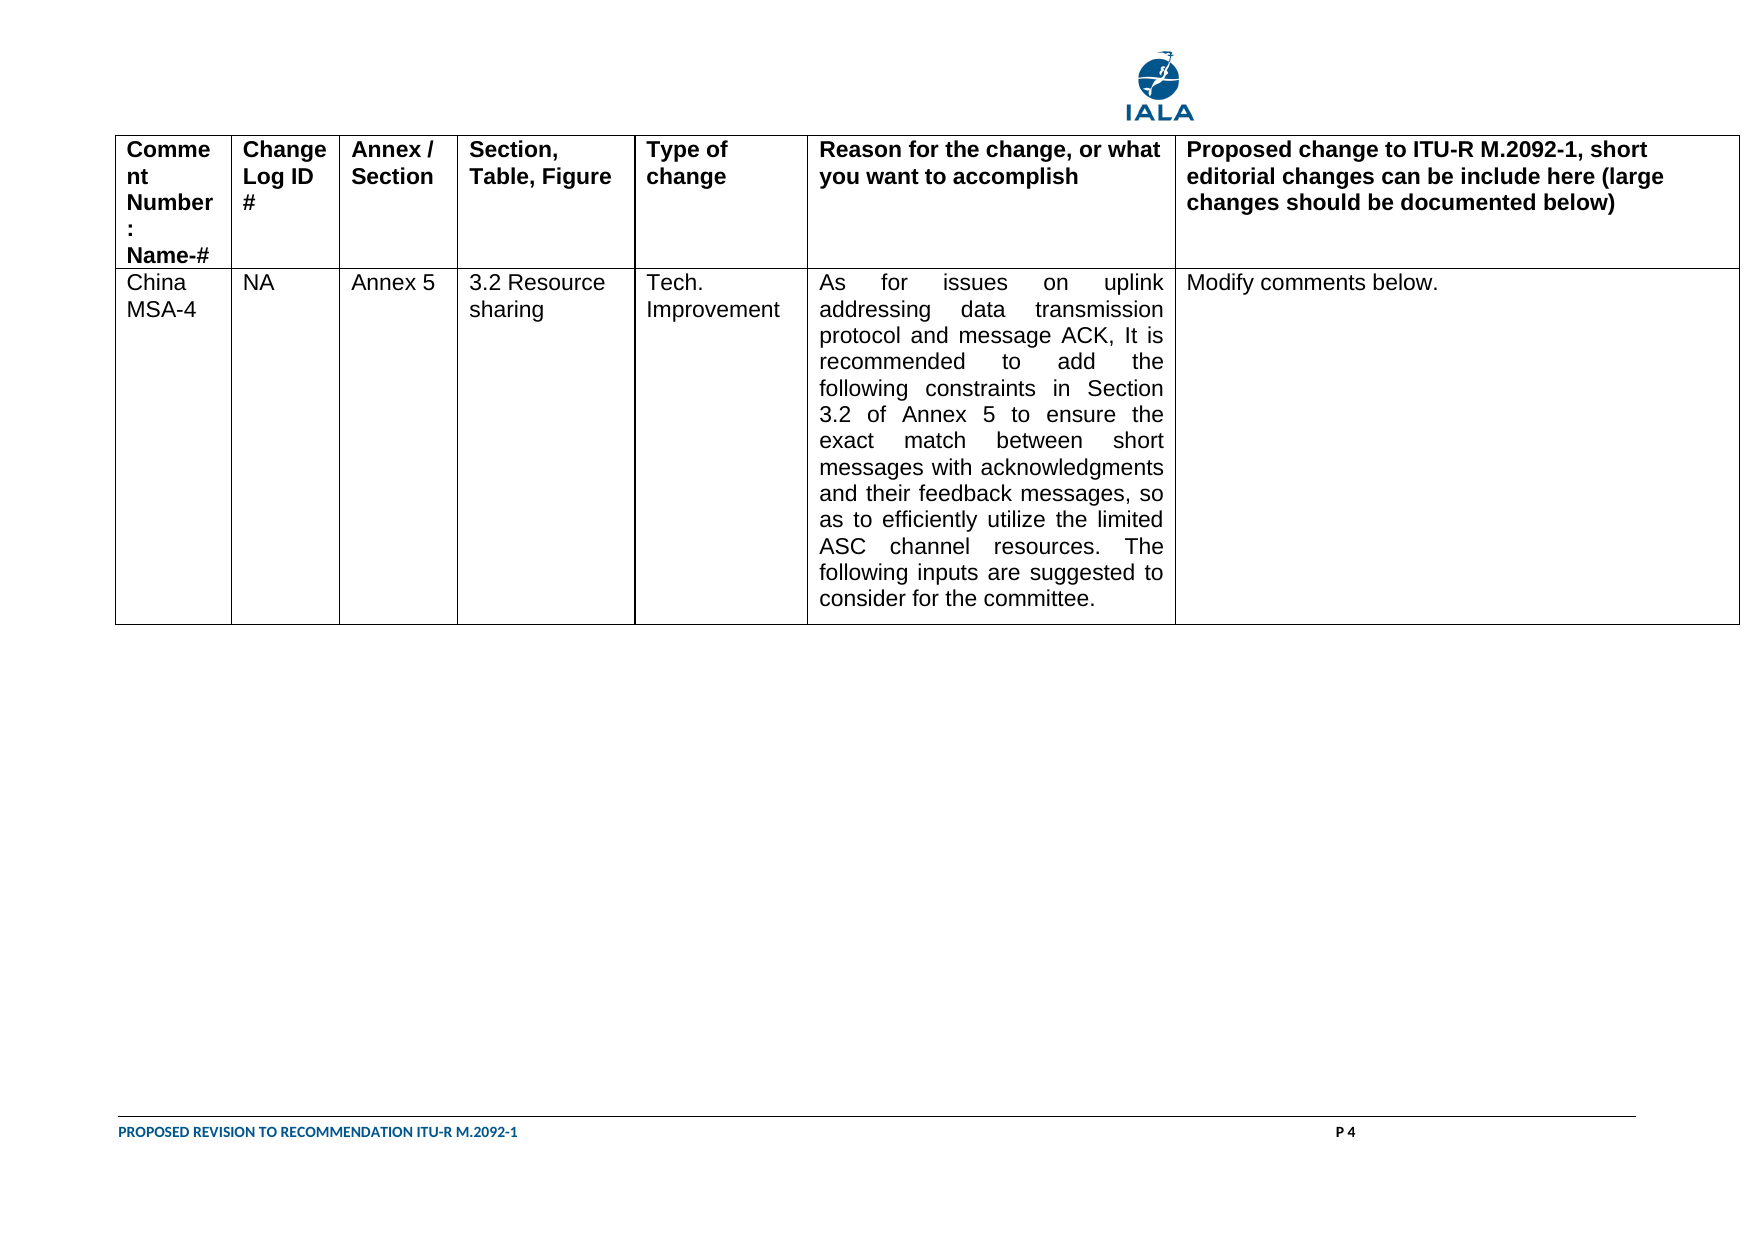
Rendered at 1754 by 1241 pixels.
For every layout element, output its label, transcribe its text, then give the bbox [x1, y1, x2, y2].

table_cell 3.2 Resource sharing [458, 269, 634, 624]
table_cell Modify comments below. [1176, 269, 1739, 624]
picture [1111, 43, 1206, 135]
table_cell China MSA-4 [116, 269, 231, 624]
table_header Reason for the change, or what you want to accomplish [808, 136, 1175, 268]
table_header Annex / Section [340, 136, 457, 268]
table_header Comment Number: Name-# [116, 136, 231, 268]
table_cell NA [232, 269, 339, 624]
table_cell As for issues on uplink addressing data transmission protocol and message ACK, It is recommended to add the following constraints in Section 3.2 of Annex 5 to ensure the exact match between short messages with acknowledgments and their feedback messages, so as to efficiently utilize the limited ASC channel resources. The following inputs are suggested to consider for the committee. [808, 269, 1175, 624]
table_header Change Log ID # [232, 136, 339, 268]
table_header Proposed change to ITU-R M.2092-1, short editorial changes can be include here (large changes should be documented below) [1176, 136, 1739, 268]
table_header Type of change [636, 136, 807, 268]
table_cell Annex 5 [340, 269, 457, 624]
table_header Section, Table, Figure [458, 136, 634, 268]
table_cell Tech. Improvement [636, 269, 807, 624]
